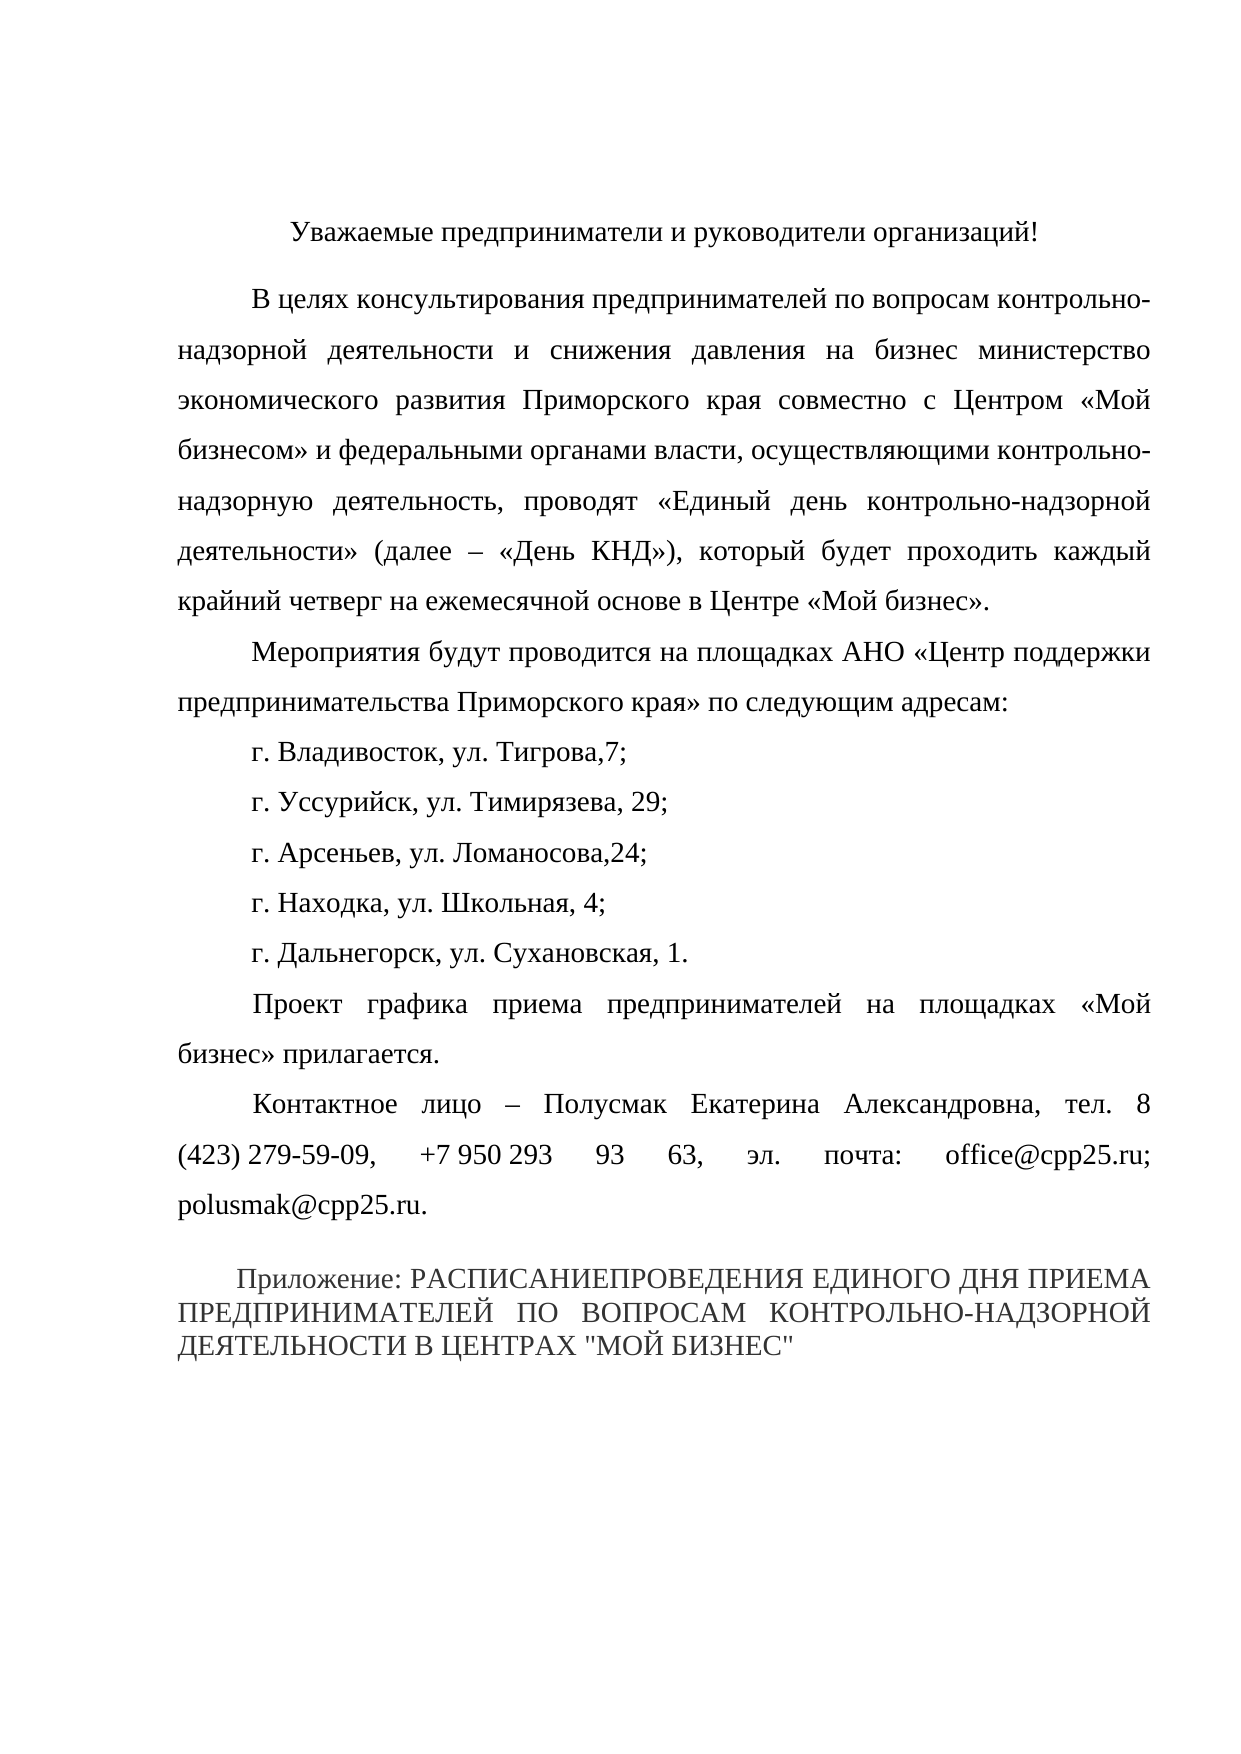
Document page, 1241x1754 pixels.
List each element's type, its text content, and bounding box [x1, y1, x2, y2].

text г. Дальнегорск, ул. Сухановская, 1. [177, 936, 1152, 969]
text г. Арсеньев, ул. Ломаносова,24; [177, 835, 1152, 868]
text г. Владивосток, ул. Тигрова,7; [177, 734, 1152, 768]
text Уважаемые предприниматели и руководители организаций! [177, 214, 1152, 248]
text В целях консультирования предпринимателей по вопросам контрольно-надзорной деятельности и снижения давления на бизнес министерство экономического развития Приморского края совместно с Центром «Мой бизнесом» и федеральными органами власти, осуществляющими контрольно-надзорную деятельность, проводят «Единый день контрольно-надзорной деятельности» (далее – «День КНД»), который будет проходить каждый крайний четверг на ежемесячной основе в Центре «Мой бизнес». [177, 281, 1152, 617]
text Контактное лицо – Полусмак Екатерина Александровна, тел. 8 (423) 279-59-09, +7 950 293 93 63, эл. почта: office@cpp25.ru; polusmak@cpp25.ru. [177, 1086, 1152, 1221]
text г. Находка, ул. Школьная, 4; [177, 885, 1152, 919]
text г. Уссурийск, ул. Тимирязева, 29; [177, 784, 1152, 818]
text Мероприятия будут проводится на площадках АНО «Центр поддержки предпринимательства Приморского края» по следующим адресам: [177, 634, 1152, 717]
text Приложение: РАСПИСАНИЕПРОВЕДЕНИЯ ЕДИНОГО ДНЯ ПРИЕМА ПРЕДПРИНИМАТЕЛЕЙ ПО ВОПРОСАМ КОНТРОЛЬНО-НАДЗОРНОЙ ДЕЯТЕЛЬНОСТИ В ЦЕНТРАХ "МОЙ БИЗНЕС" [177, 1261, 1152, 1362]
text Проект графика приема предпринимателей на площадках «Мой бизнес» прилагается. [177, 986, 1152, 1070]
